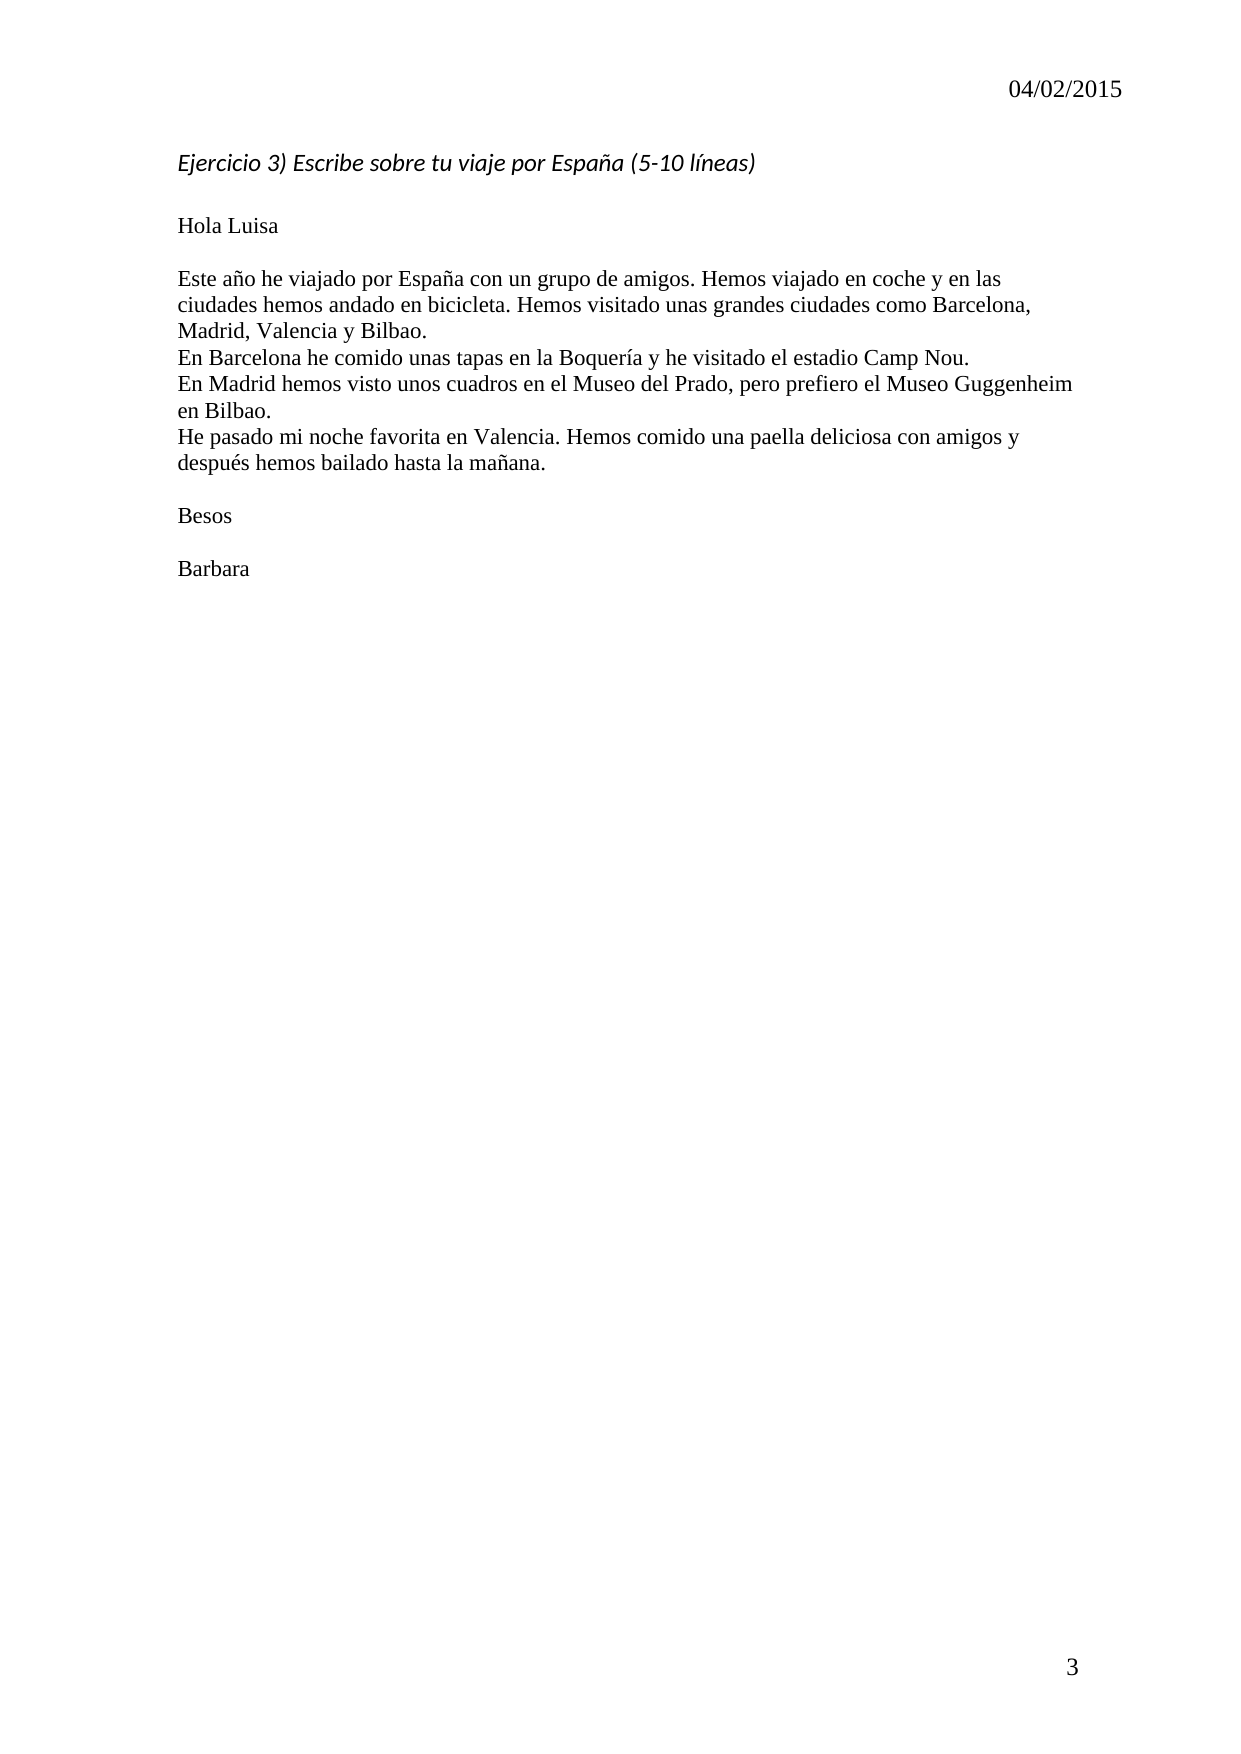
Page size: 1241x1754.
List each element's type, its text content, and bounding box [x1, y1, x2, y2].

text En Madrid hemos visto unos cuadros en el Museo del Prado, pero prefiero el Museo Guggenheim en Bilbao. [177, 370, 1079, 423]
text Besos [177, 502, 1079, 528]
text Ejercicio 3) Escribe sobre tu viaje por España (5-10 líneas) [177, 148, 1079, 178]
text Barbara [177, 555, 1079, 581]
text En Barcelona he comido unas tapas en la Boquería y he visitado el estadio Camp Nou. [177, 344, 1079, 370]
text He pasado mi noche favorita en Valencia. Hemos comido una paella deliciosa con amigos y después hemos bailado hasta la mañana. [177, 423, 1079, 476]
text Este año he viajado por España con un grupo de amigos. Hemos viajado en coche y en las ciudades hemos andado en bicicleta. Hemos visitado unas grandes ciudades como Barcelona, Madrid, Valencia y Bilbao. [177, 265, 1079, 344]
text Hola Luisa [177, 212, 1079, 238]
